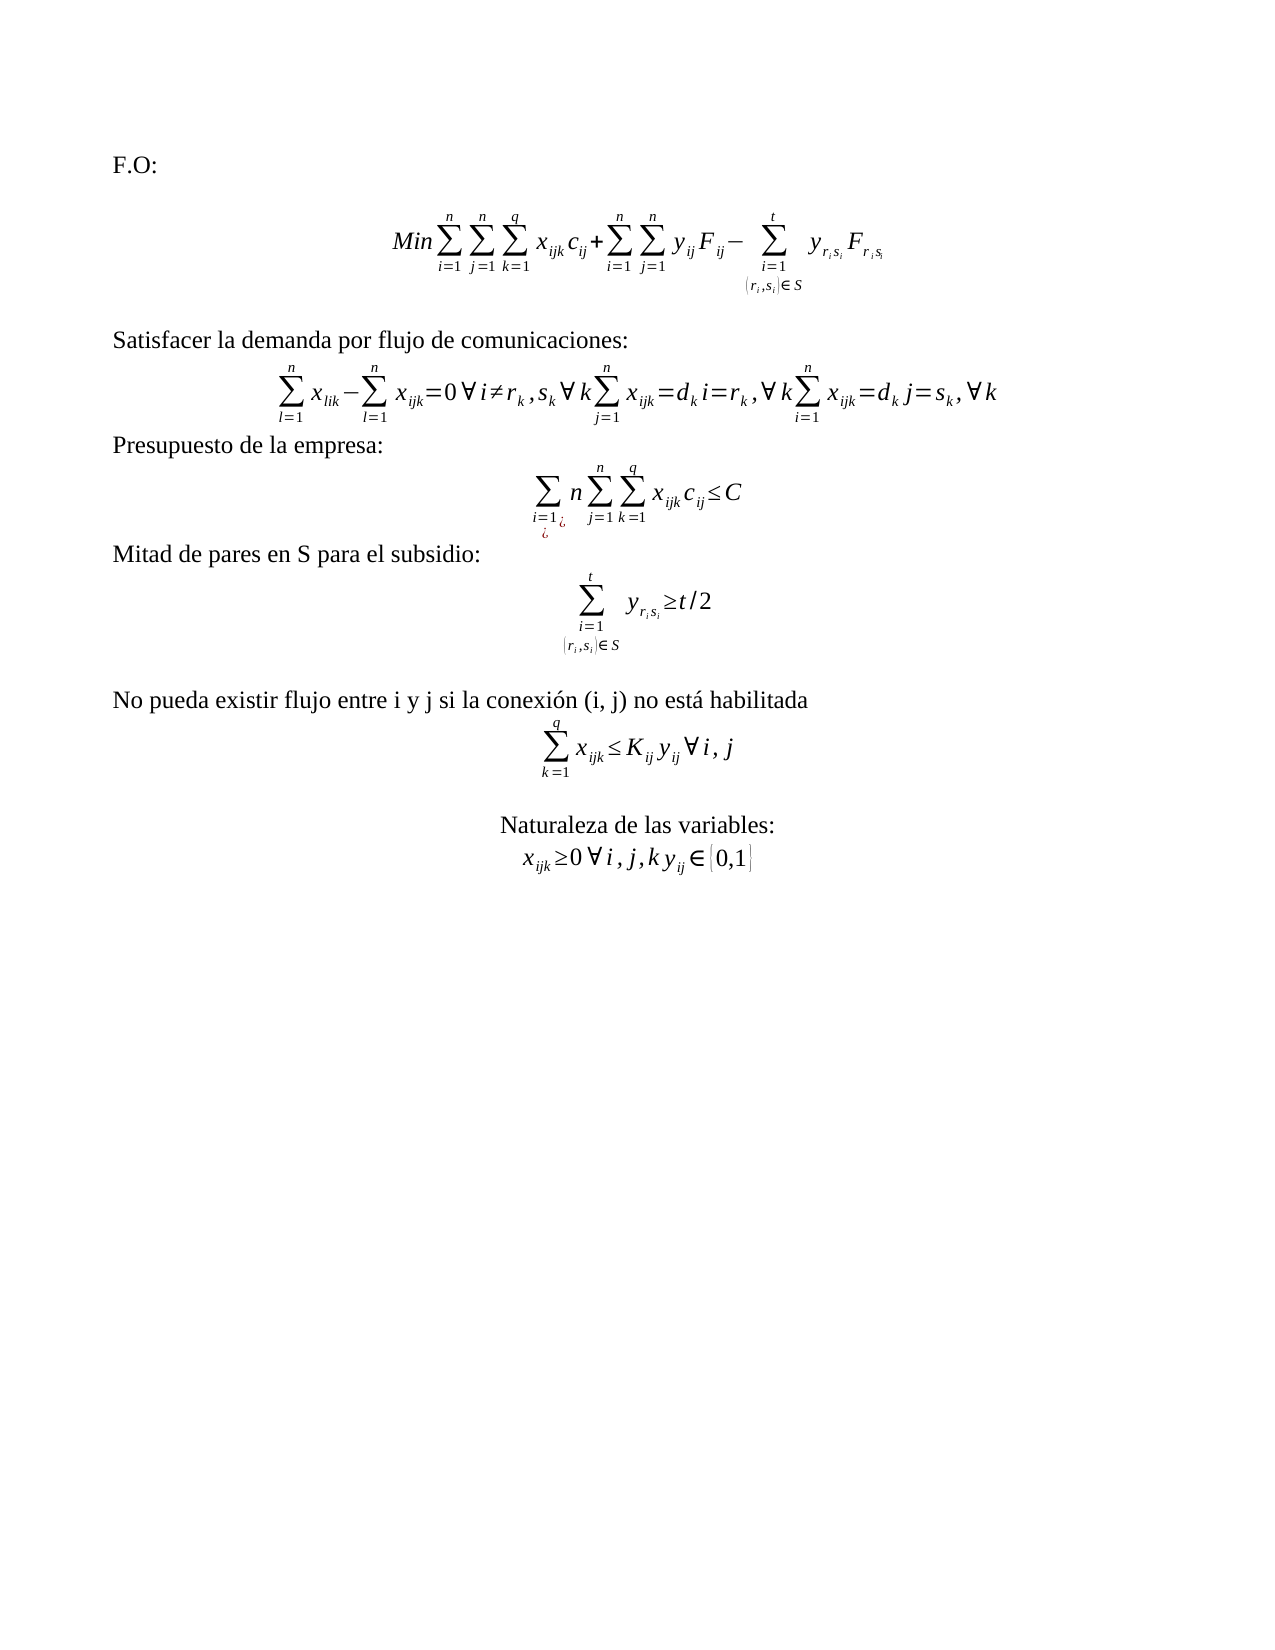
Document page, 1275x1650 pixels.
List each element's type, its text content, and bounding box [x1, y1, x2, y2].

text Presupuesto de la empresa: [112, 430, 1162, 459]
text Mitad de pares en S para el subsidio: [112, 539, 1162, 567]
text F.O: [112, 150, 1162, 179]
text Naturaleza de las variables: [112, 810, 1162, 879]
text No pueda existir flujo entre i y j si la conexión (i, j) no está habilitada [112, 685, 1162, 714]
text Satisfacer la demanda por flujo de comunicaciones: [112, 325, 1162, 354]
